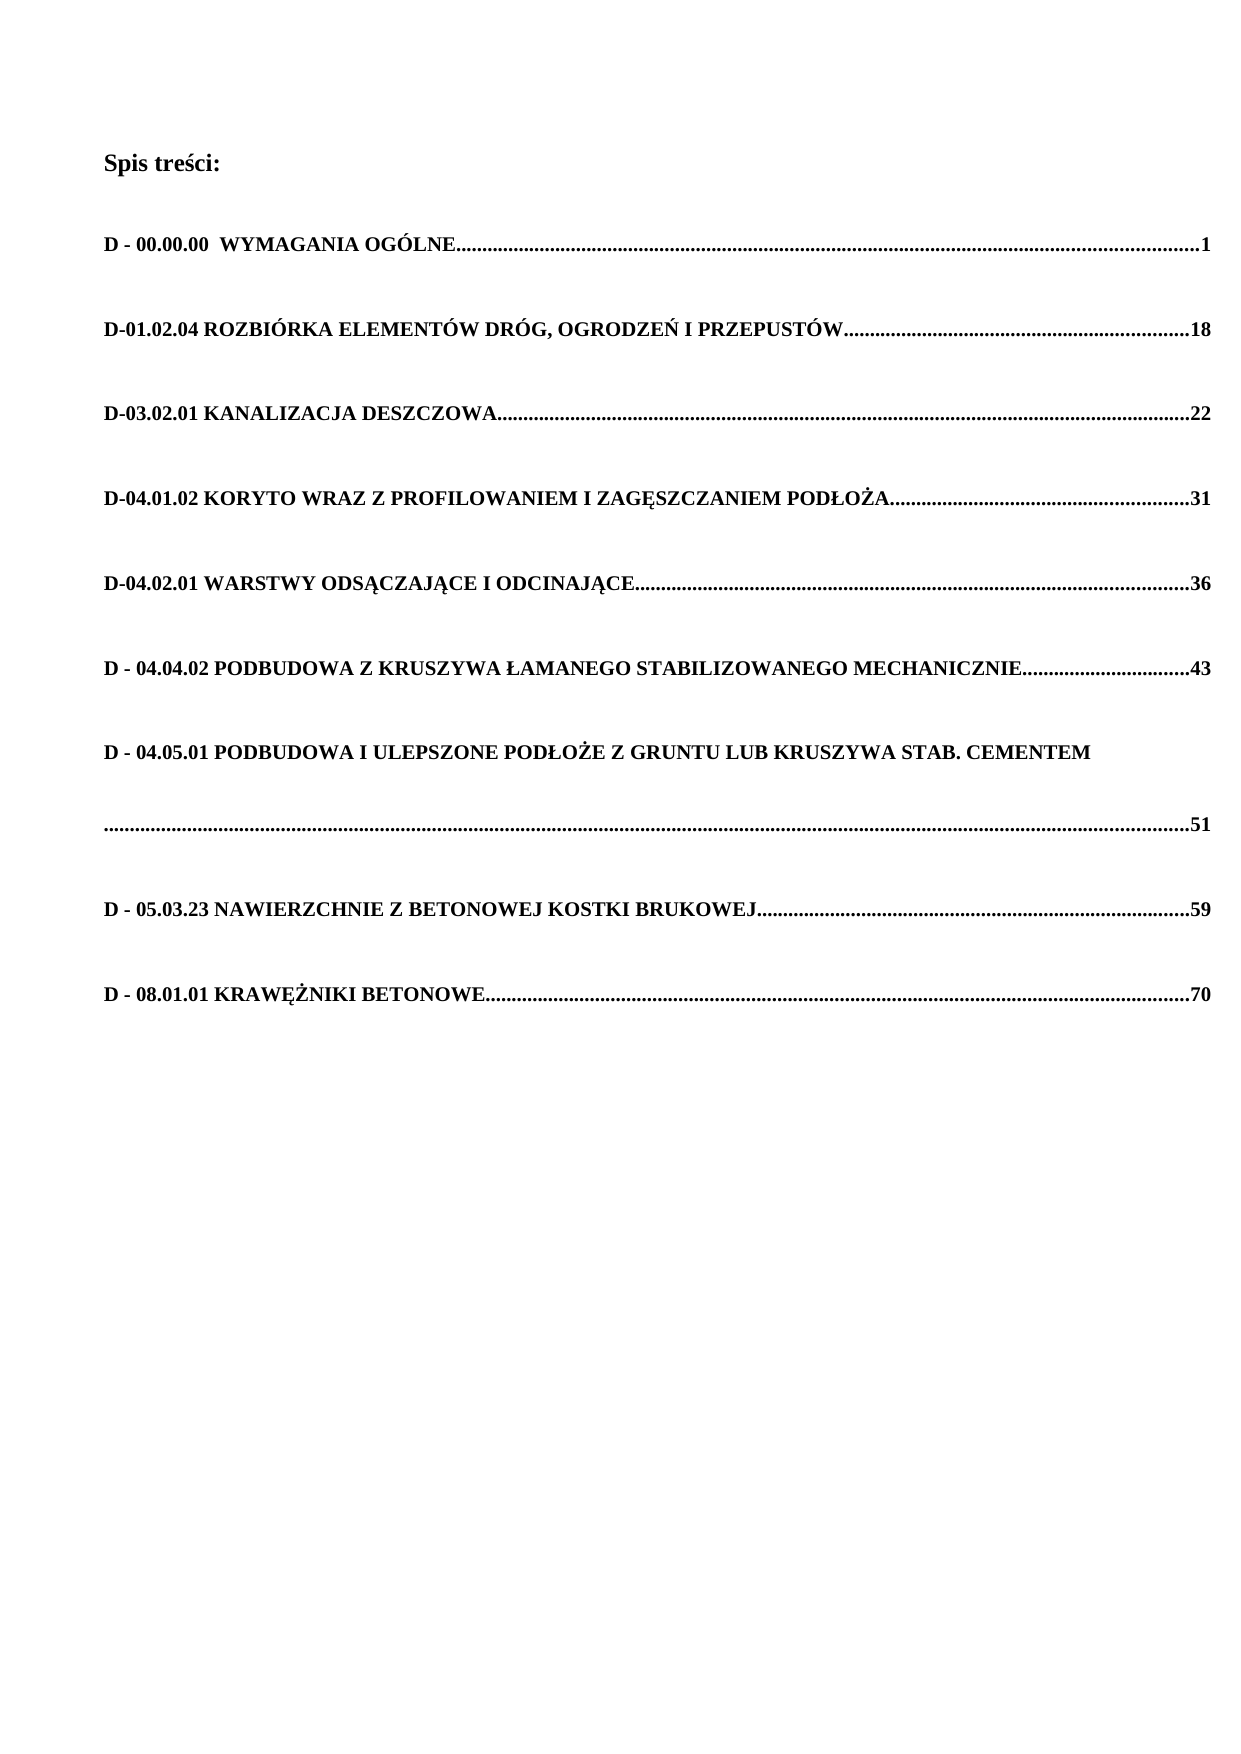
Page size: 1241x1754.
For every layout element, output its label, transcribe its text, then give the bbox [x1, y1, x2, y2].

text D - 05.03.23 NAWIERZCHNIE Z BETONOWEJ KOsTKI BRUKOWEJ 59 [103, 897, 1093, 921]
text D - 08.01.01 KRAWĘŻNIKI BETONOWE 70 [103, 982, 1093, 1006]
subtitle Spis treści: [103, 148, 1093, 176]
text D - 04.04.02 PODBUDOWA Z kruszywa łamanego stabilizowanego mechanicznie.. 43 [103, 655, 1093, 679]
text D-04.02.01 WARSTWY ODSĄCZAJĄCE I ODCINAJĄCE. 36 [103, 571, 1093, 595]
text D - 00.00.00 WYMAGANIA OGÓLNE. 1 [103, 232, 1093, 256]
text D - 04.05.01 podbudowa i ulepszone podłoże z gruntu lub kruszywa stab. cementem 51 [103, 740, 1093, 836]
text D-01.02.04 ROZBIÓRKA ELEMENTÓW DRÓG, OGRODZEŃ I PRZEPUSTÓW. 18 [103, 317, 1093, 341]
text D-03.02.01 kanalizacja deszczowa. 22 [103, 401, 1093, 425]
text D-04.01.02 KORYTO WRAZ Z PROFILOWANIEM I ZAGĘSZCZANIEM PODŁOŻA. 31 [103, 486, 1093, 510]
